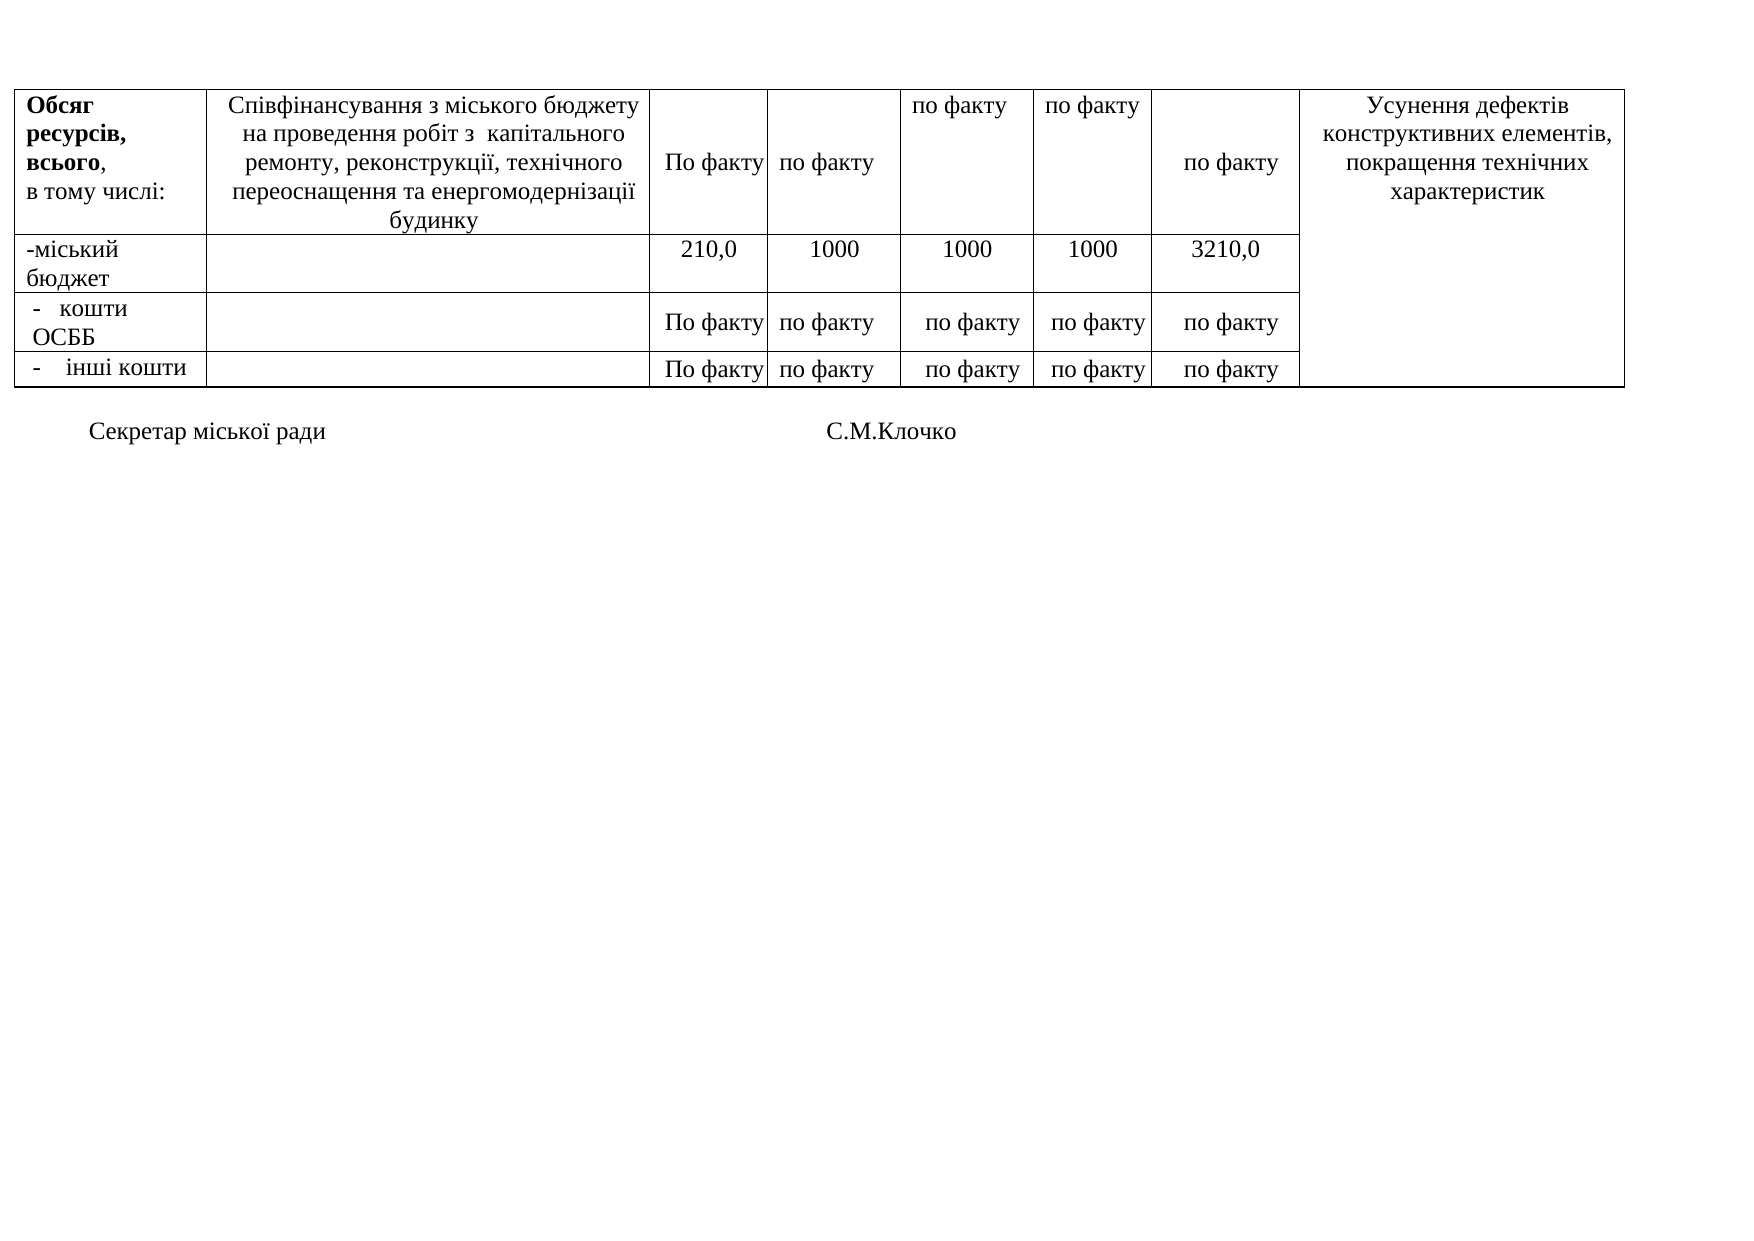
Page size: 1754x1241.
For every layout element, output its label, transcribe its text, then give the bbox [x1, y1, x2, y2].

table_cell по факту [1152, 293, 1299, 351]
table_cell по факту [768, 90, 900, 233]
table_cell по факту [768, 293, 900, 351]
table_cell по факту [1034, 293, 1151, 351]
table_cell - кошти ОСББ [15, 293, 206, 351]
table_cell по факту [1152, 90, 1299, 233]
table_cell По факту [650, 352, 767, 386]
table_cell [207, 293, 649, 351]
table_cell по факту [901, 352, 1033, 386]
table_cell - інші кошти [15, 352, 206, 386]
table_cell Співфінансування з міського бюджету на проведення робіт з капітального ремонту, реконструкції, технічного переоснащення та енергомодернізації будинку [207, 90, 649, 233]
table_cell Обсяг ресурсів, всього, в тому числі: [15, 90, 206, 233]
table_cell по факту [1152, 352, 1299, 386]
table_cell -міський бюджет [15, 235, 206, 292]
table_cell по факту [901, 90, 1033, 233]
table_cell По факту [650, 90, 767, 233]
table_cell по факту [901, 293, 1033, 351]
table_cell 1000 [901, 235, 1033, 292]
table_cell 210,0 [650, 235, 767, 292]
table_cell 3210,0 [1152, 235, 1299, 292]
text Секретар міської ради С.М.Клочко [89, 416, 1665, 445]
table_cell [207, 352, 649, 386]
table_cell по факту [768, 352, 900, 386]
table_cell по факту [1034, 352, 1151, 386]
table_cell [207, 235, 649, 292]
table_cell 1000 [768, 235, 900, 292]
table_cell По факту [650, 293, 767, 351]
table_cell Усунення дефектів конструктивних елементів, покращення технічних характеристик [1300, 90, 1624, 386]
table_cell 1000 [1034, 235, 1151, 292]
table_cell по факту [1034, 90, 1151, 233]
